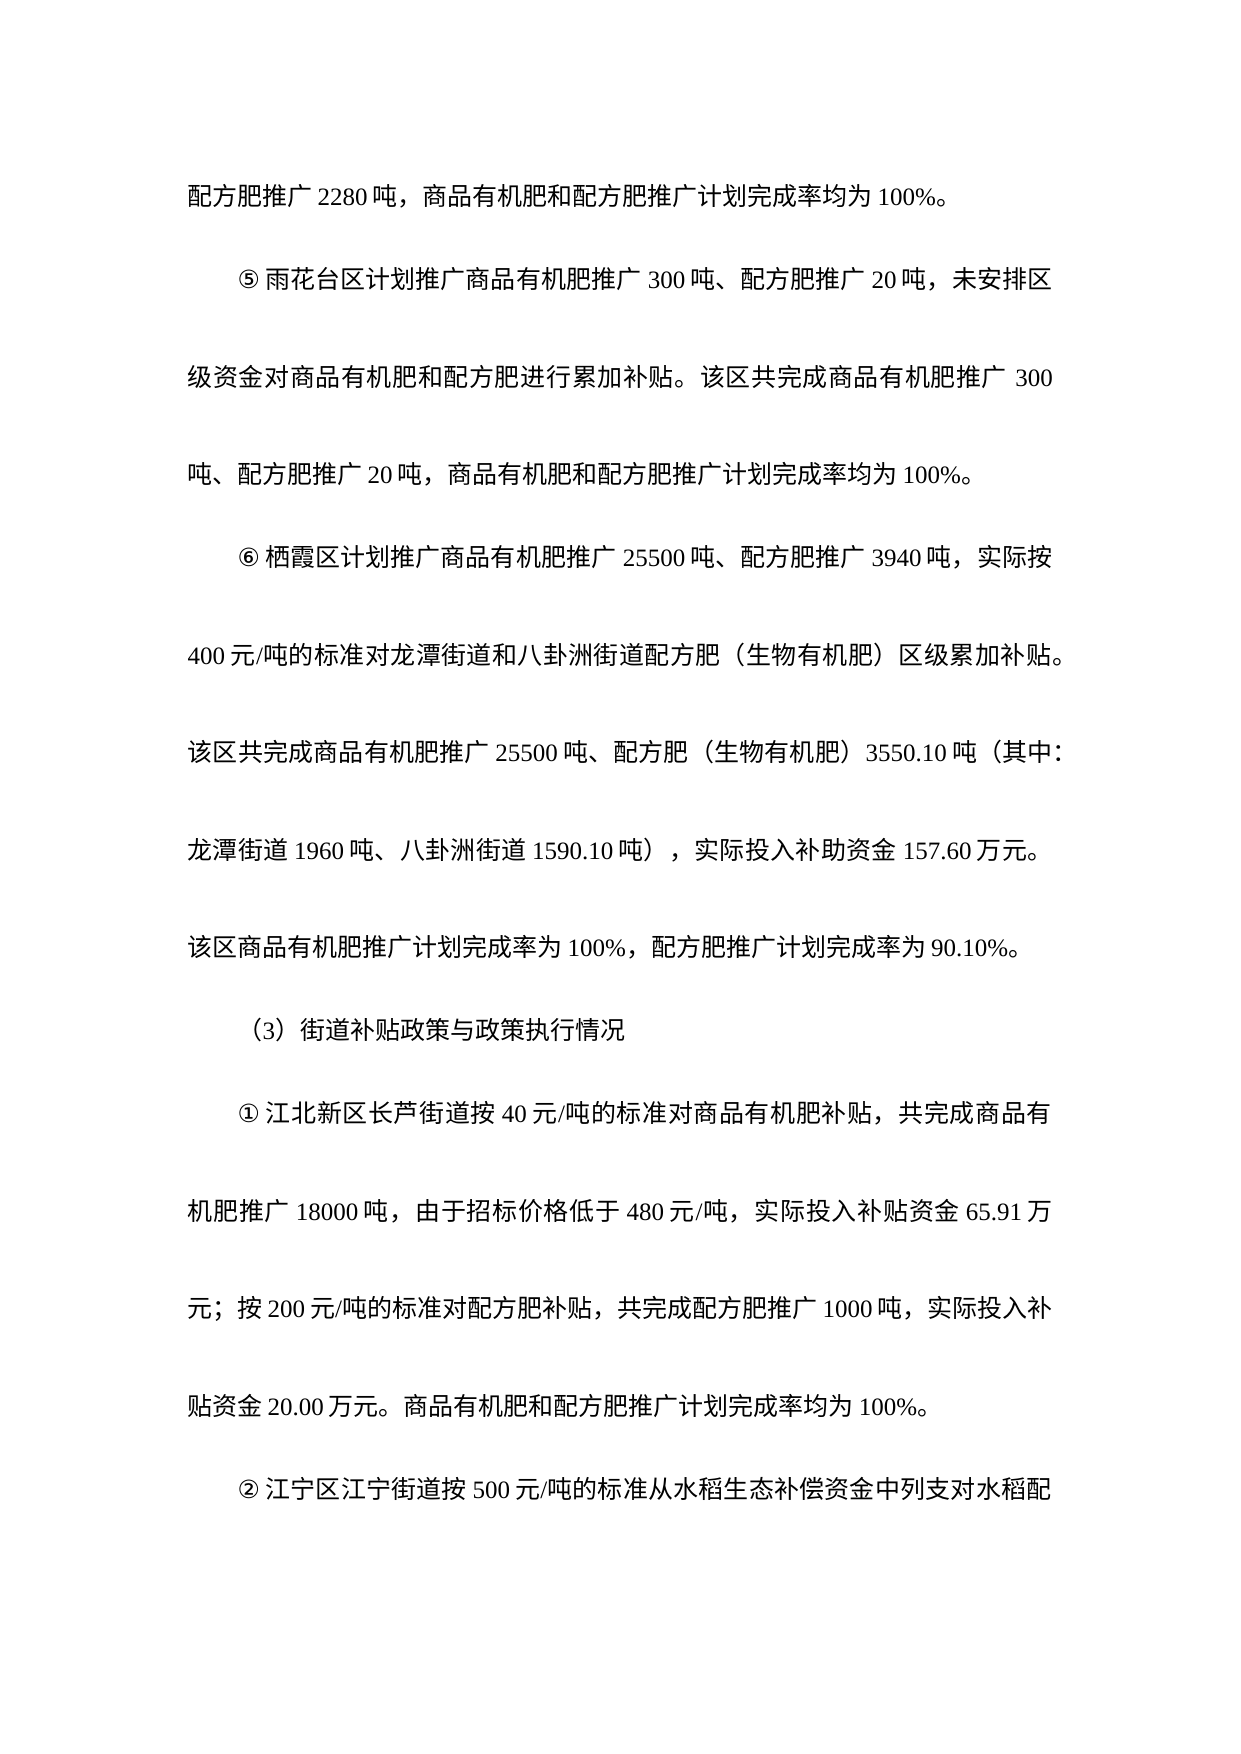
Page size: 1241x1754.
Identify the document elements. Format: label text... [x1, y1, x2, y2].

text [187, 162, 1053, 227]
text ①江北新区长芦街道按40元/吨的标准对商品有机肥补贴，共完成商品有机肥推广18000吨，由于招标价格低于480元/吨，实际投入补贴资金65.91万元；按200元/吨的标准对配方肥补贴，共完成配方肥推广1000吨，实际投入补贴资金20.00万元。商品有机肥和配方肥推广计划完成率均为100%。 [187, 1079, 1053, 1437]
text ⑤雨花台区计划推广商品有机肥推广300吨、配方肥推广20吨，未安排区级资金对商品有机肥和配方肥进行累加补贴。该区共完成商品有机肥推广300吨、配方肥推广20吨，商品有机肥和配方肥推广计划完成率均为100%。 [187, 245, 1053, 505]
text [187, 1455, 1053, 1520]
text ⑥栖霞区计划推广商品有机肥推广25500吨、配方肥推广3940吨，实际按400元/吨的标准对龙潭街道和八卦洲街道配方肥（生物有机肥）区级累加补贴。该区共完成商品有机肥推广25500吨、配方肥（生物有机肥）3550.10吨（其中：龙潭街道1960吨、八卦洲街道1590.10吨），实际投入补助资金157.60万元。该区商品有机肥推广计划完成率为100%，配方肥推广计划完成率为90.10%。 [187, 523, 1053, 978]
text （3）街道补贴政策与政策执行情况 [187, 996, 1053, 1061]
